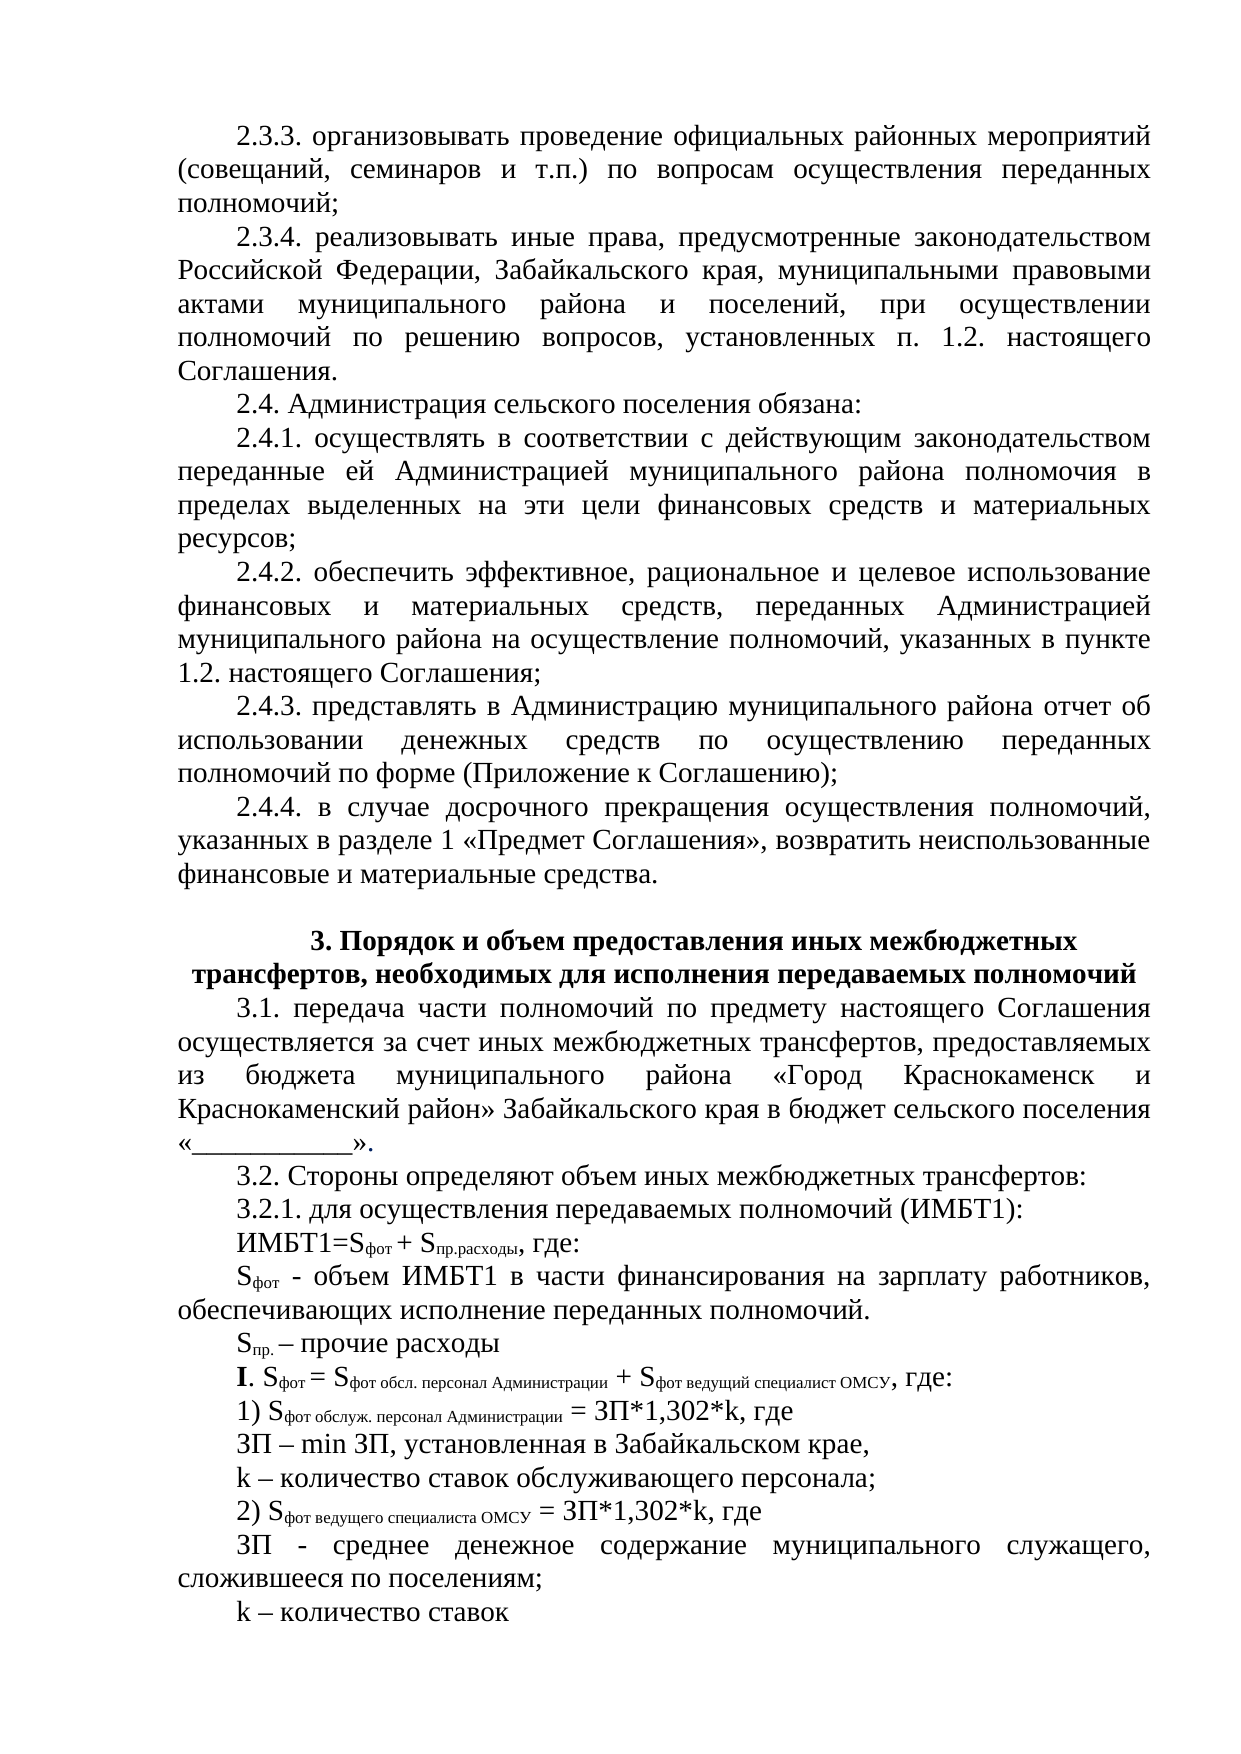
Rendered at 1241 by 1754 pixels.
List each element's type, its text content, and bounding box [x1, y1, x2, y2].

text ЗП - среднее денежное содержание муниципального служащего, сложившееся по поселениям; [177, 1527, 1152, 1594]
text 2.4.1. осуществлять в соответствии с действующим законодательством переданные ей Администрацией муниципального района полномочия в пределах выделенных на эти цели финансовых средств и материальных ресурсов; [177, 420, 1152, 554]
text 1) Sфот обслуж. персонал Администрации = ЗП*1,302*k, где [177, 1393, 1152, 1426]
text 2.3.4. реализовывать иные права, предусмотренные законодательством Российской Федерации, Забайкальского края, муниципальными правовыми актами муниципального района и поселений, при осуществлении полномочий по решению вопросов, установленных п. 1.2. настоящего Соглашения. [177, 219, 1152, 386]
text Sпр. – прочие расходы [177, 1326, 1152, 1359]
text Sфот - объем ИМБТ1 в части финансирования на зарплату работников, обеспечивающих исполнение переданных полномочий. [177, 1258, 1152, 1326]
text ИМБТ1=Sфот + Sпр.расходы, где: [177, 1225, 1152, 1258]
text k – количество ставок [177, 1594, 1152, 1627]
text 2.3.3. организовывать проведение официальных районных мероприятий (совещаний, семинаров и т.п.) по вопросам осуществления переданных полномочий; [177, 118, 1152, 219]
text ЗП – min ЗП, установленная в Забайкальском крае, [177, 1426, 1152, 1460]
text I. Sфот = Sфот обсл. персонал Администрации + Sфот ведущий специалист ОМСУ, где: [177, 1359, 1152, 1393]
text 3.2.1. для осуществления передаваемых полномочий (ИМБТ1): [177, 1191, 1152, 1225]
text 2.4.3. представлять в Администрацию муниципального района отчет об использовании денежных средств по осуществлению переданных полномочий по форме (Приложение к Соглашению); [177, 688, 1152, 789]
text 3.2. Стороны определяют объем иных межбюджетных трансфертов: [177, 1158, 1152, 1191]
text 2.4.2. обеспечить эффективное, рациональное и целевое использование финансовых и материальных средств, переданных Администрацией муниципального района на осуществление полномочий, указанных в пункте 1.2. настоящего Соглашения; [177, 554, 1152, 688]
text k – количество ставок обслуживающего персонала; [177, 1460, 1152, 1493]
text 3.1. передача части полномочий по предмету настоящего Соглашения осуществляется за счет иных межбюджетных трансфертов, предоставляемых из бюджета муниципального района «Город Краснокаменск и Краснокаменский район» Забайкальского края в бюджет сельского поселения «___________». [177, 990, 1152, 1158]
text 2.4.4. в случае досрочного прекращения осуществления полномочий, указанных в разделе 1 «Предмет Соглашения», возвратить неиспользованные финансовые и материальные средства. [177, 789, 1152, 889]
text 3. Порядок и объем предоставления иных межбюджетных трансфертов, необходимых для исполнения передаваемых полномочий [177, 923, 1152, 990]
text 2) Sфот ведущего специалиста ОМСУ = ЗП*1,302*k, где [177, 1493, 1152, 1527]
text 2.4. Администрация сельского поселения обязана: [177, 386, 1152, 420]
